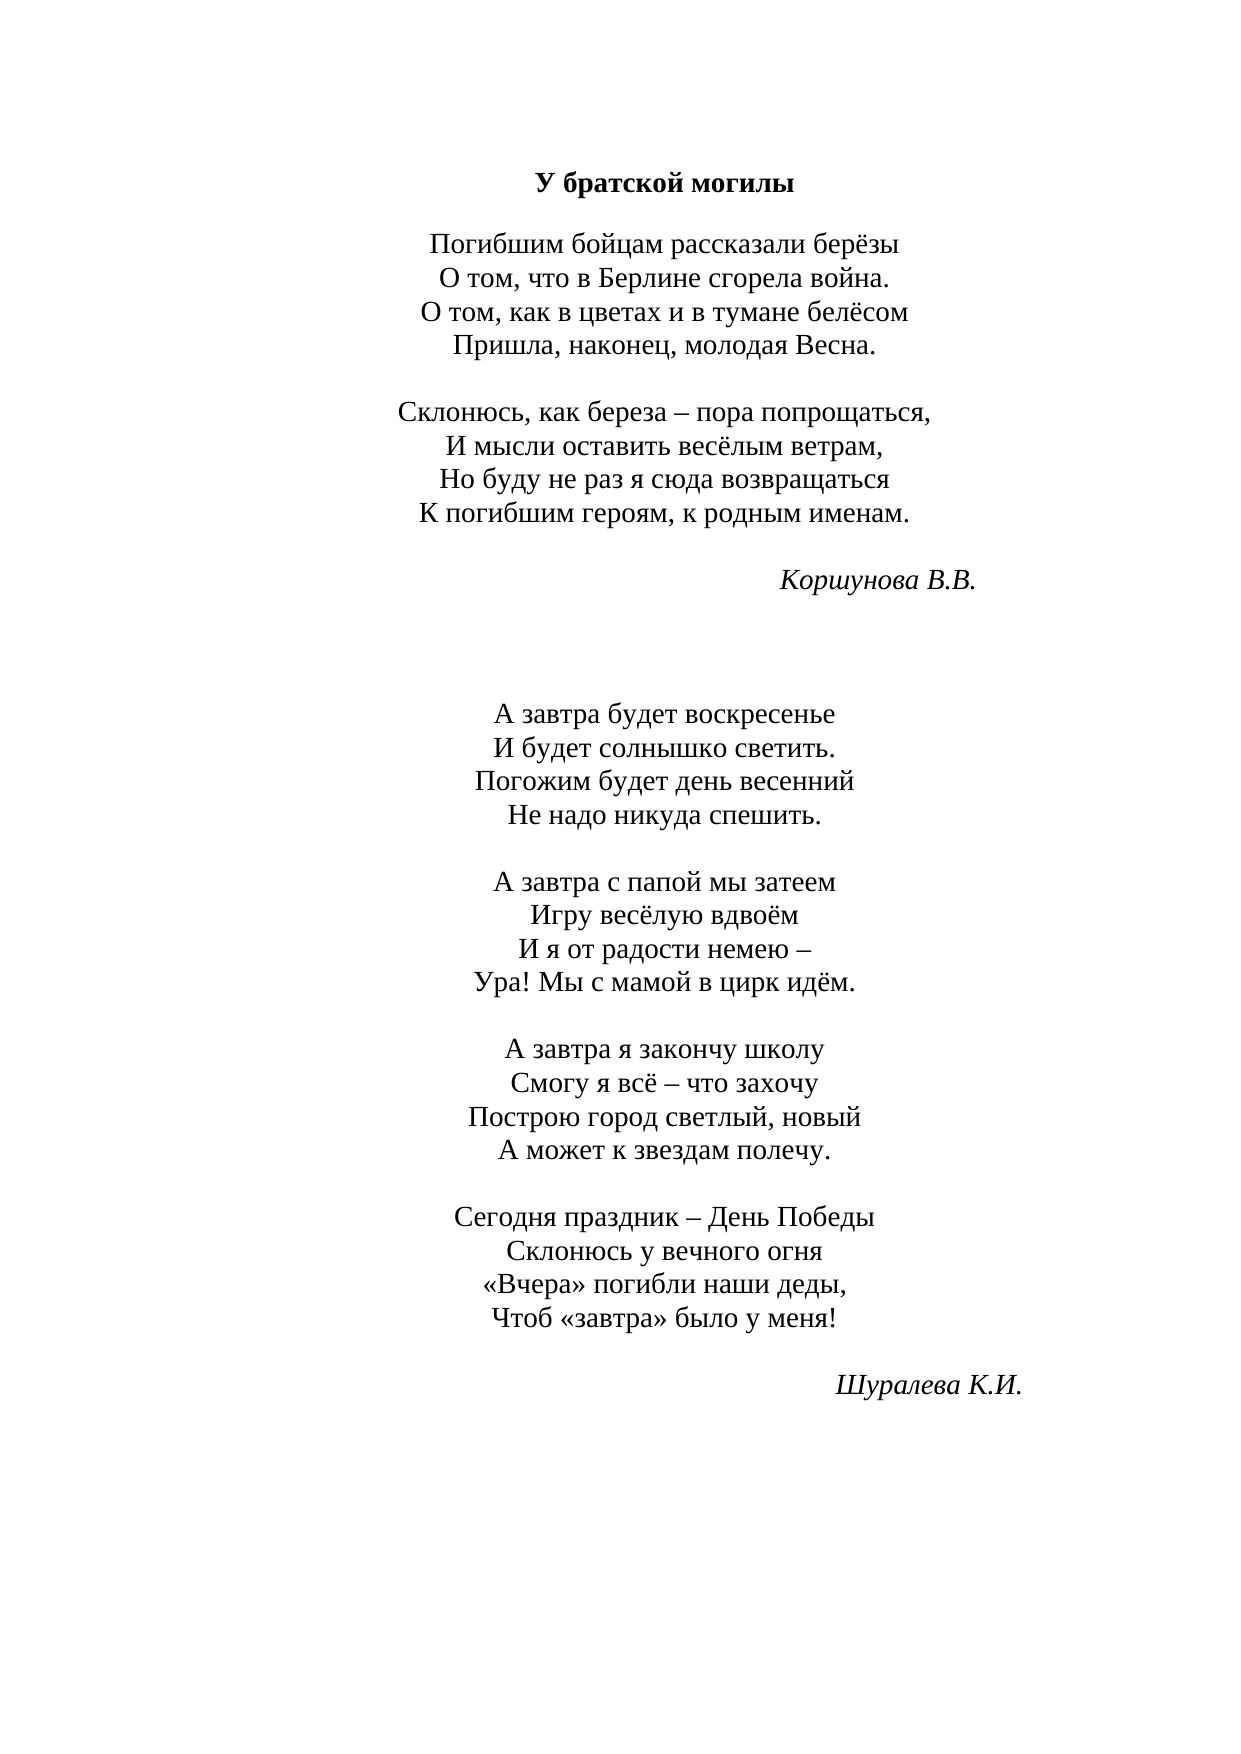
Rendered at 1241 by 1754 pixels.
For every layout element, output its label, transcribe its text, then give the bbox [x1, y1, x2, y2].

text Склонюсь, как береза – пора попрощаться, [177, 394, 1152, 428]
text А завтра будет воскресенье [177, 696, 1152, 730]
text Но буду не раз я сюда возвращаться [177, 461, 1152, 495]
text А завтра с папой мы затеем [177, 864, 1152, 897]
text Склонюсь у вечного огня [177, 1233, 1152, 1266]
text А может к звездам полечу. [177, 1132, 1152, 1166]
text Сегодня праздник – День Победы [177, 1199, 1152, 1233]
text Не надо никуда спешить. [177, 797, 1152, 830]
text И мысли оставить весёлым ветрам, [177, 428, 1152, 461]
text Построю город светлый, новый [177, 1099, 1152, 1132]
text А завтра я закончу школу [177, 1032, 1152, 1065]
text Пришла, наконец, молодая Весна. [177, 327, 1152, 361]
text Погибшим бойцам рассказали берёзы [177, 227, 1152, 260]
text И будет солнышко светить. [177, 730, 1152, 763]
text У братской могилы [177, 165, 1152, 198]
text К погибшим героям, к родным именам. [177, 495, 1152, 528]
text Погожим будет день весенний [177, 763, 1152, 797]
text Чтоб «завтра» было у меня! [177, 1300, 1152, 1333]
text Ура! Мы с мамой в цирк идём. [177, 964, 1152, 998]
text Коршунова В.В. [177, 562, 1152, 596]
text Игру весёлую вдвоём [177, 897, 1152, 931]
text «Вчера» погибли наши деды, [177, 1266, 1152, 1300]
text О том, что в Берлине сгорела война. [177, 260, 1152, 294]
text И я от радости немею – [177, 931, 1152, 964]
text Смогу я всё – что захочу [177, 1065, 1152, 1099]
text Шуралева К.И. [177, 1367, 1152, 1401]
text О том, как в цветах и в тумане белёсом [177, 294, 1152, 327]
